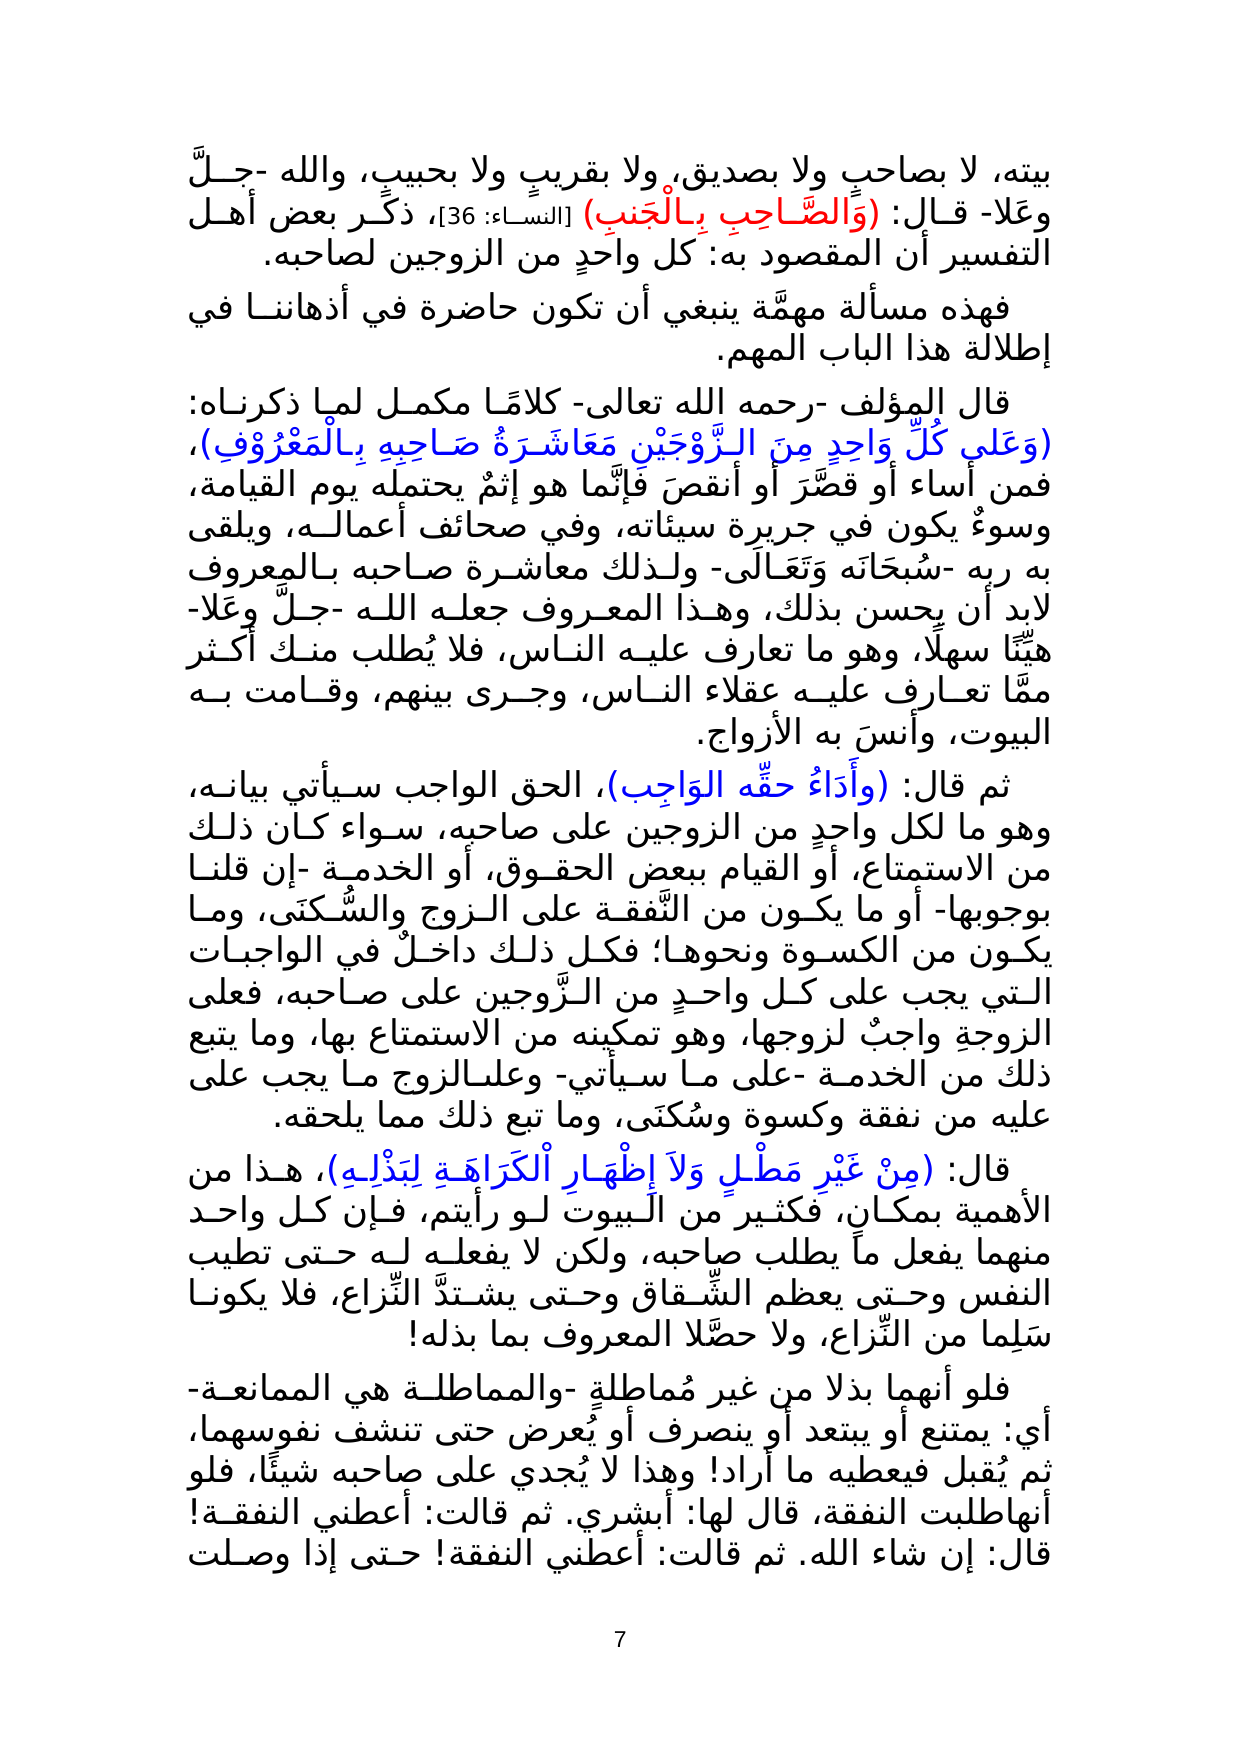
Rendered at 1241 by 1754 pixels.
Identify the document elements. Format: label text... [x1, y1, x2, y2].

text فهذه مسألة مهمَّة ينبغي أن تكون حاضرة في أذهاننا في إطلالة هذا الباب المهم. [187, 286, 1053, 369]
text قال: (مِنْ غَيْرِ مَطْلٍ وَلاَ إِظْهَارِ اْلكَرَاهَةِ لِبَذْلِهِ)، هذا من الأهمية بمكانٍ، فكثير من البيوت لو رأيتم، فإن كل واحد منهما يفعل ما يطلب صاحبه، ولكن لا يفعله له حتى تطيب النفس وحتى يعظم الشِّقاق وحتى يشتدَّ النِّزاع، فلا يكونا سَلِما من النِّزاع، ولا حصَّلا المعروف بما بذله! [187, 1149, 1053, 1355]
text قال المؤلف -رحمه الله تعالى- كلامًا مكمل لما ذكرناه: (وَعَلى كُلِّ وَاحِدٍ مِنَ الزَّوْجَيْنِ مَعَاشَرَةُ صَاحِبِهِ بِالْمَعْرُوْفِ)، فمن أساء أو قصَّرَ أو أنقصَ فإنَّما هو إثمٌ يحتمله يوم القيامة، وسوءٌ يكون في جريرة سيئاته، وفي صحائف أعماله، ويلقى به ربه -سُبحَانَه وَتَعَالَى- ولذلك معاشرة صاحبه بالمعروف لابد أن يحسن بذلك، وهذا المعروف جعله الله -جلَّ وعَلا- هيِّنًا سهلًا، وهو ما تعارف عليه الناس، فلا يُطلب منك أكثر ممَّا تعارف عليه عقلاء الناس، وجرى بينهم، وقامت به البيوت، وأنسَ به الأزواج. [187, 381, 1053, 752]
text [187, 150, 1053, 274]
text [187, 1367, 1053, 1574]
text ثم قال: (وأَدَاءُ حقِّه الوَاجِب)، الحق الواجب سيأتي بيانه، وهو ما لكل واحدٍ من الزوجين على صاحبه، سواء كان ذلك من الاستمتاع، أو القيام ببعض الحقوق، أو الخدمة -إن قلنا بوجوبها- أو ما يكون من النَّفقة على الزوج والسُّكنَى، وما يكون من الكسوة ونحوها؛ فكل ذلك داخلٌ في الواجبات التي يجب على كل واحدٍ من الزَّوجين على صاحبه، فعلى الزوجةِ واجبٌ لزوجها، وهو تمكينه من الاستمتاع بها، وما يتبع ذلك من الخدمة -على ما سيأتي- وعلىالزوج ما يجب على عليه من نفقة وكسوة وسُكنَى، وما تبع ذلك مما يلحقه. [187, 765, 1053, 1136]
